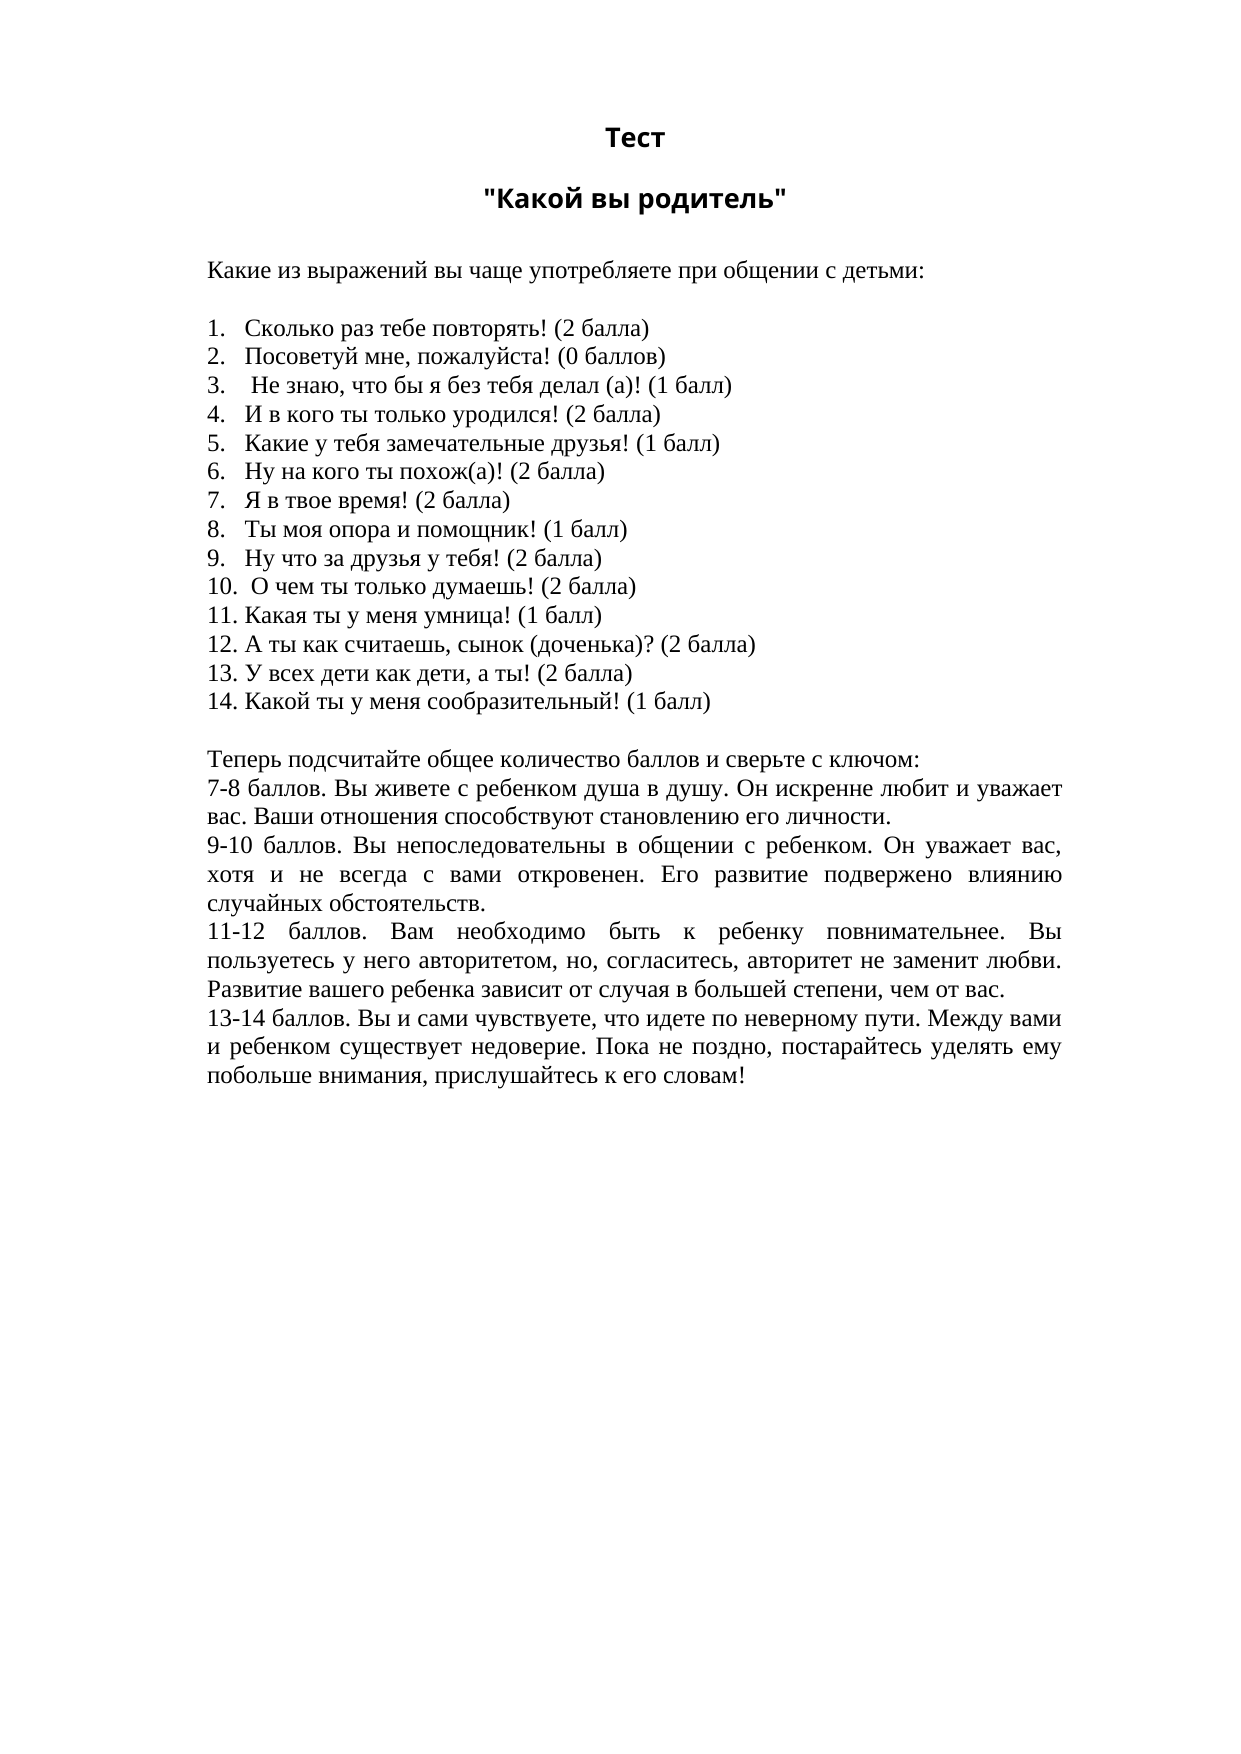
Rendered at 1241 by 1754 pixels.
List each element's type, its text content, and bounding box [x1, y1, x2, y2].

text Теперь подсчитайте общее количество баллов и сверьте с ключом: [207, 744, 1063, 773]
list Какой ты у меня сообразительный! (1 балл) [207, 686, 1063, 715]
text 13-14 баллов. Вы и сами чувствуете, что идете по неверному пути. Между вами и ребенком существует недоверие. Пока не поздно, постарайтесь уделять ему побольше внимания, прислушайтесь к его словам! [207, 1003, 1063, 1089]
list Посоветуй мне, пожалуйста! (0 баллов) [207, 341, 1063, 370]
list Я в твое время! (2 балла) [207, 485, 1063, 514]
subtitle Тест [207, 118, 1063, 155]
list Какие у тебя замечательные друзья! (1 балл) [207, 428, 1063, 456]
text 9-10 баллов. Вы непоследовательны в общении с ребенком. Он уважает вас, хотя и не всегда с вами откровенен. Его развитие подвержено влиянию случайных обстоятельств. [207, 830, 1063, 916]
list О чем ты только думаешь! (2 балла) [207, 571, 1063, 600]
list У всех дети как дети, а ты! (2 балла) [207, 658, 1063, 686]
list Ну что за друзья у тебя! (2 балла) [207, 543, 1063, 571]
list И в кого ты только уродился! (2 балла) [207, 399, 1063, 428]
text 11-12 баллов. Вам необходимо быть к ребенку повнимательнее. Вы пользуетесь у него авторитетом, но, согласитесь, авторитет не заменит любви. Развитие вашего ребенка зависит от случая в большей степени, чем от вас. [207, 916, 1063, 1003]
list Ты моя опора и помощник! (1 балл) [207, 514, 1063, 543]
list Какая ты у меня умница! (1 балл) [207, 600, 1063, 629]
text 7-8 баллов. Вы живете с ребенком душа в душу. Он искренне любит и уважает вас. Ваши отношения способствуют становлению его личности. [207, 773, 1063, 830]
list А ты как считаешь, сынок (доченька)? (2 балла) [207, 629, 1063, 658]
list Не знаю, что бы я без тебя делал (а)! (1 балл) [207, 370, 1063, 399]
list Ну на кого ты похож(а)! (2 балла) [207, 456, 1063, 485]
text Какие из выражений вы чаще употребляете при общении с детьми: [207, 255, 1063, 284]
list Сколько раз тебе повторять! (2 балла) [207, 313, 1063, 341]
subtitle "Какой вы родитель" [207, 180, 1063, 217]
